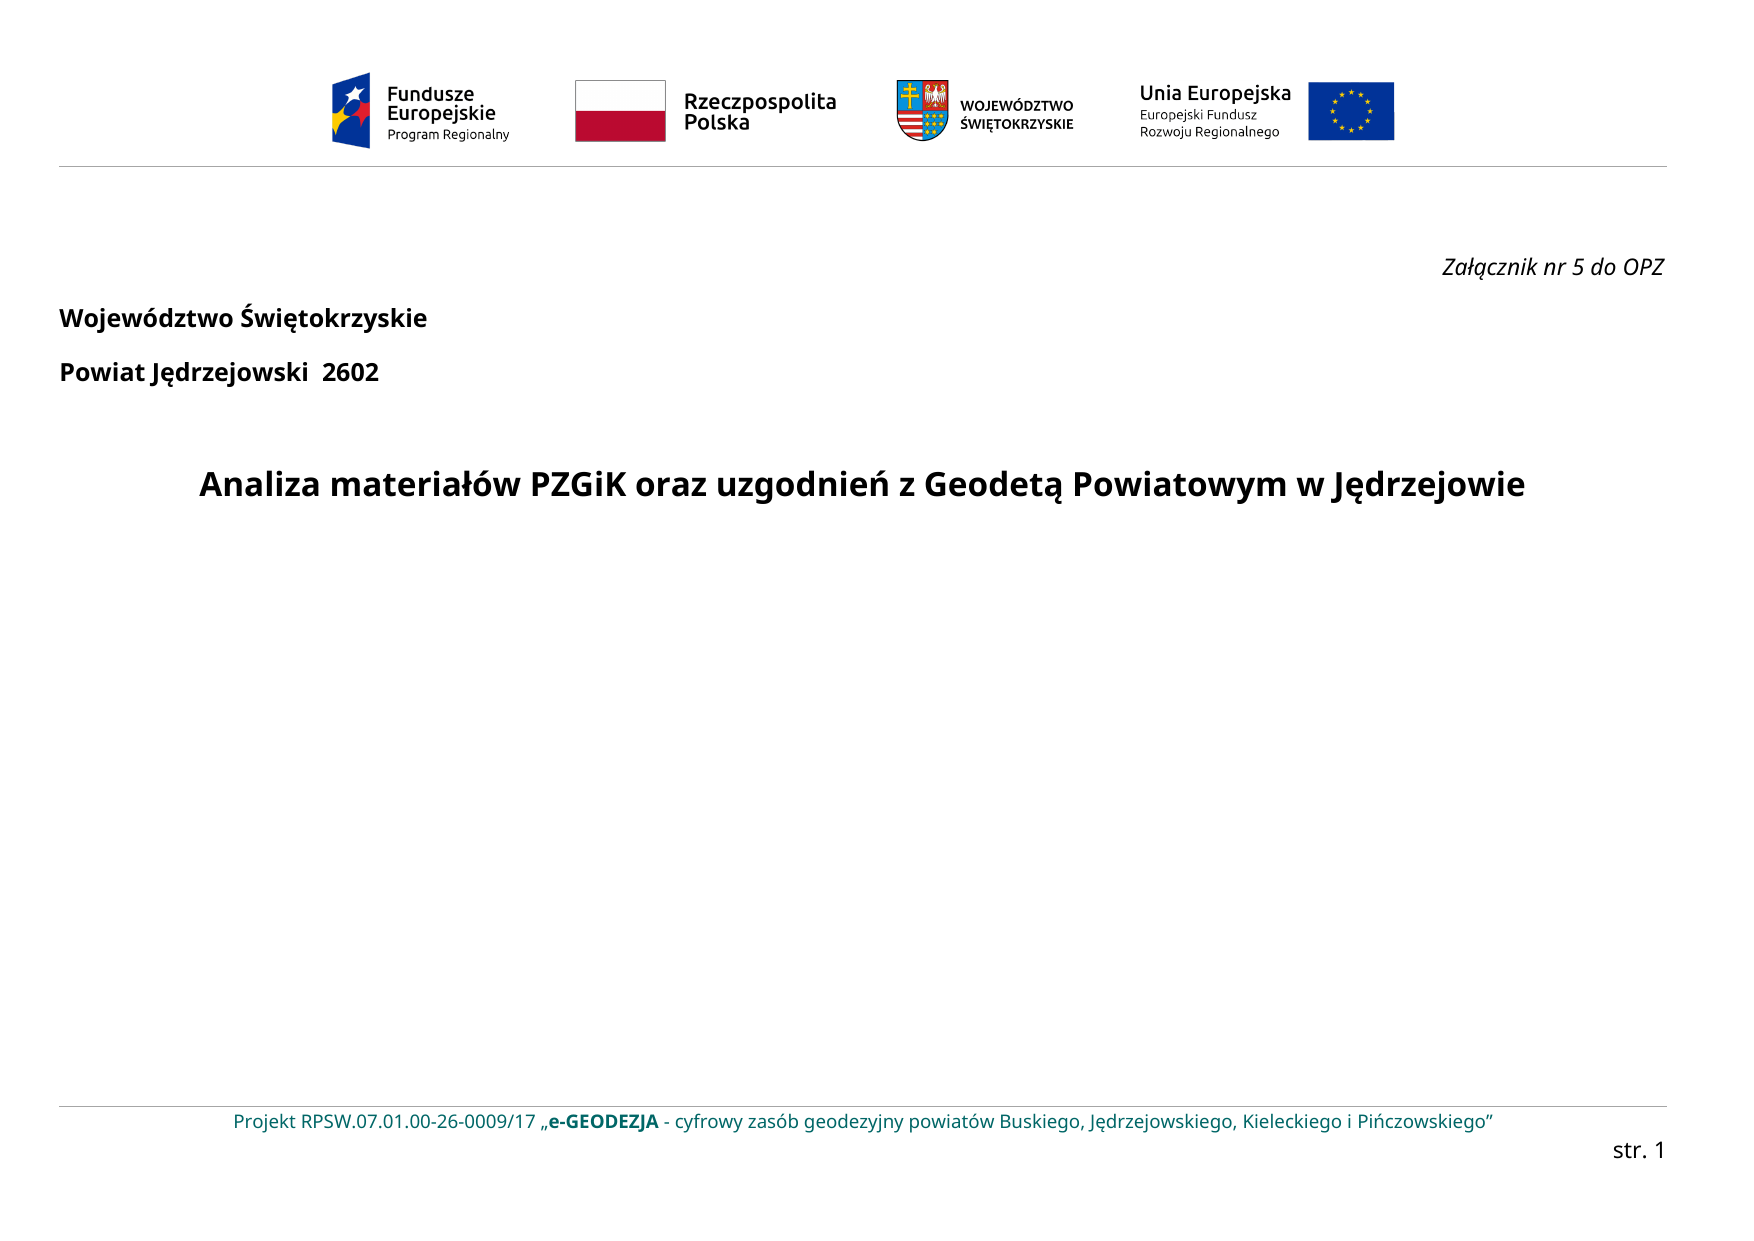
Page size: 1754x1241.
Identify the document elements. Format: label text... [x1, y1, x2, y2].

picture [316, 59, 1409, 164]
text Województwo Świętokrzyskie [59, 301, 1667, 335]
text Powiat Jędrzejowski 2602 [59, 354, 1667, 388]
text Analiza materiałów PZGiK oraz uzgodnień z Geodetą Powiatowym w Jędrzejowie [59, 461, 1667, 506]
text Załącznik nr 5 do OPZ [59, 251, 1667, 282]
